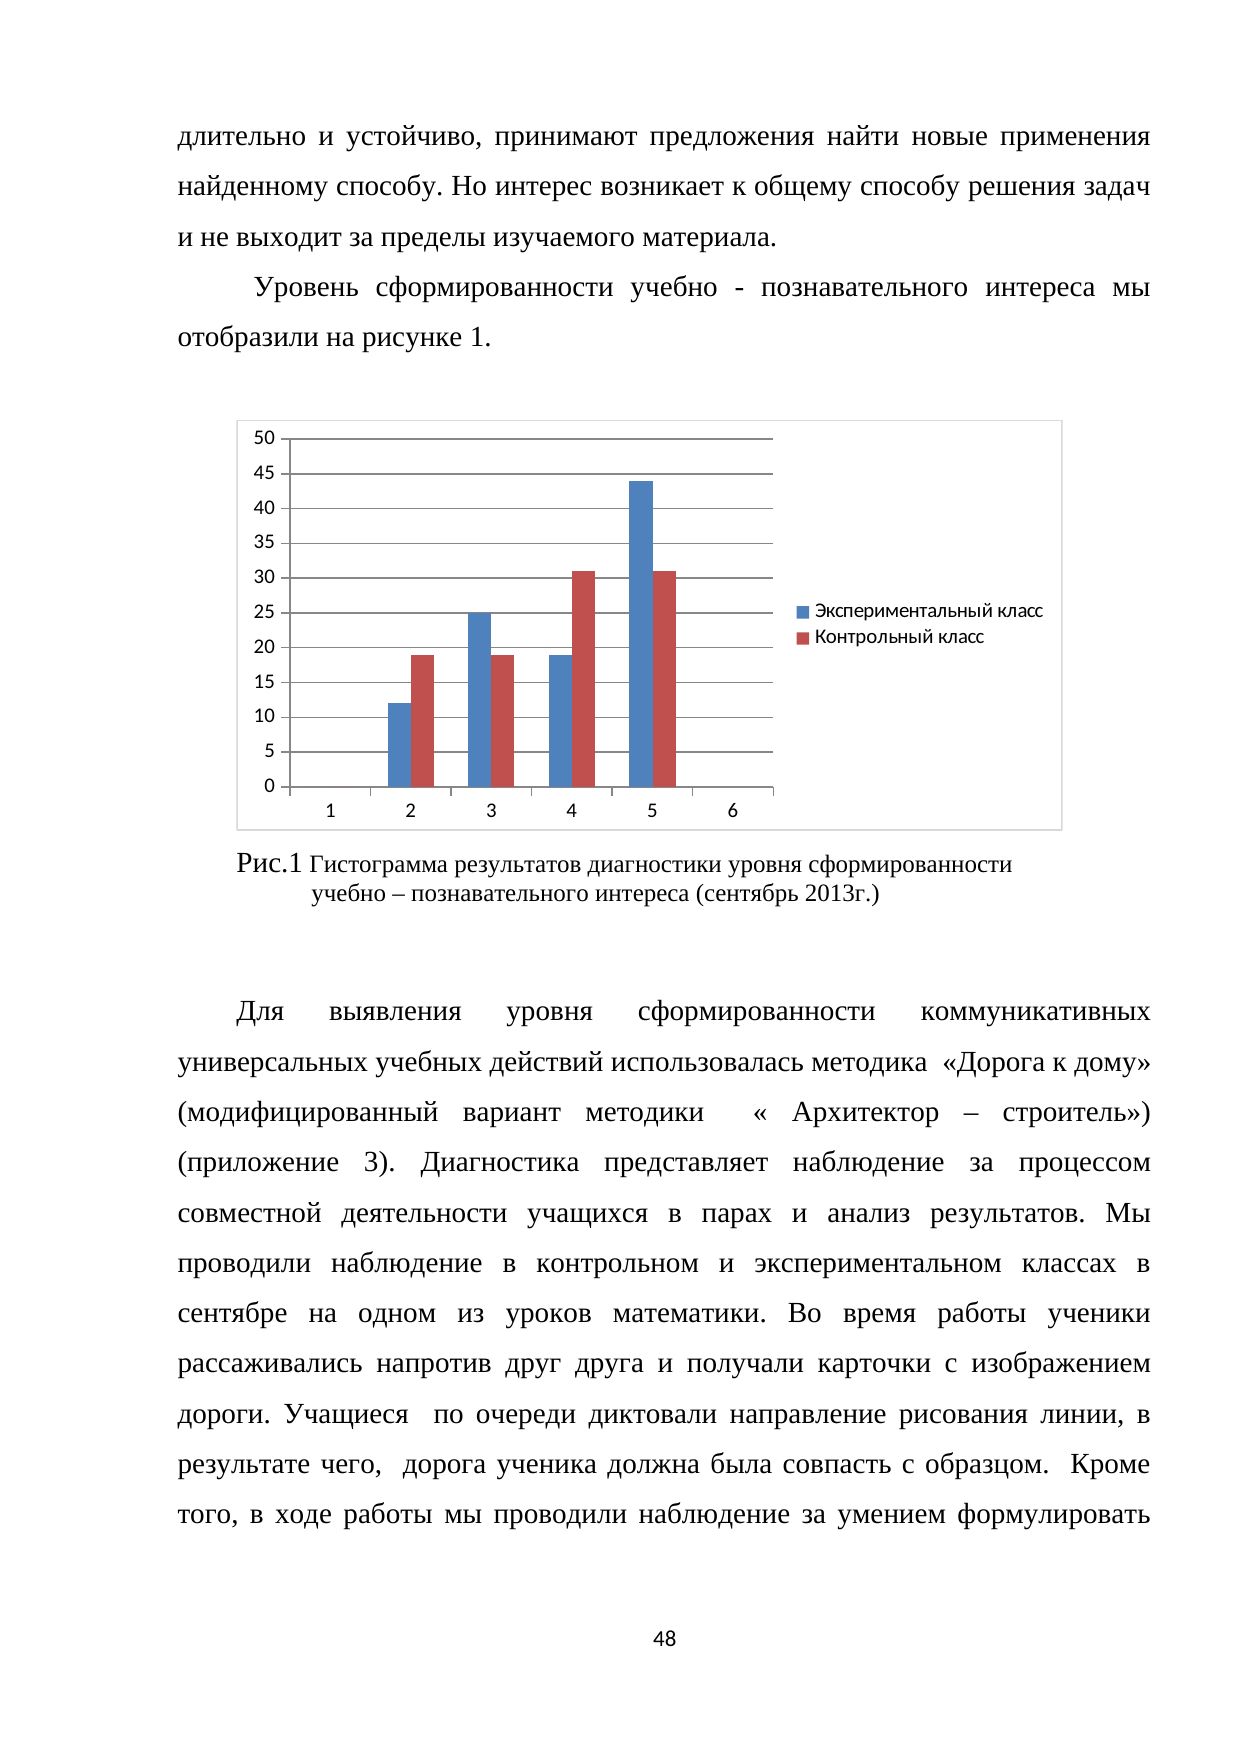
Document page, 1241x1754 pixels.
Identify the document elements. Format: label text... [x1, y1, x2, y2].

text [177, 118, 1152, 252]
text учебно – познавательного интереса (сентябрь 2013г.) [177, 878, 1152, 907]
text Уровень сформированности учебно - познавательного интереса мы отобразили на рисунке 1. [177, 269, 1152, 353]
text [177, 993, 1152, 1530]
text Рис.1 Гистограмма результатов диагностики уровня сформированности [177, 845, 1152, 878]
